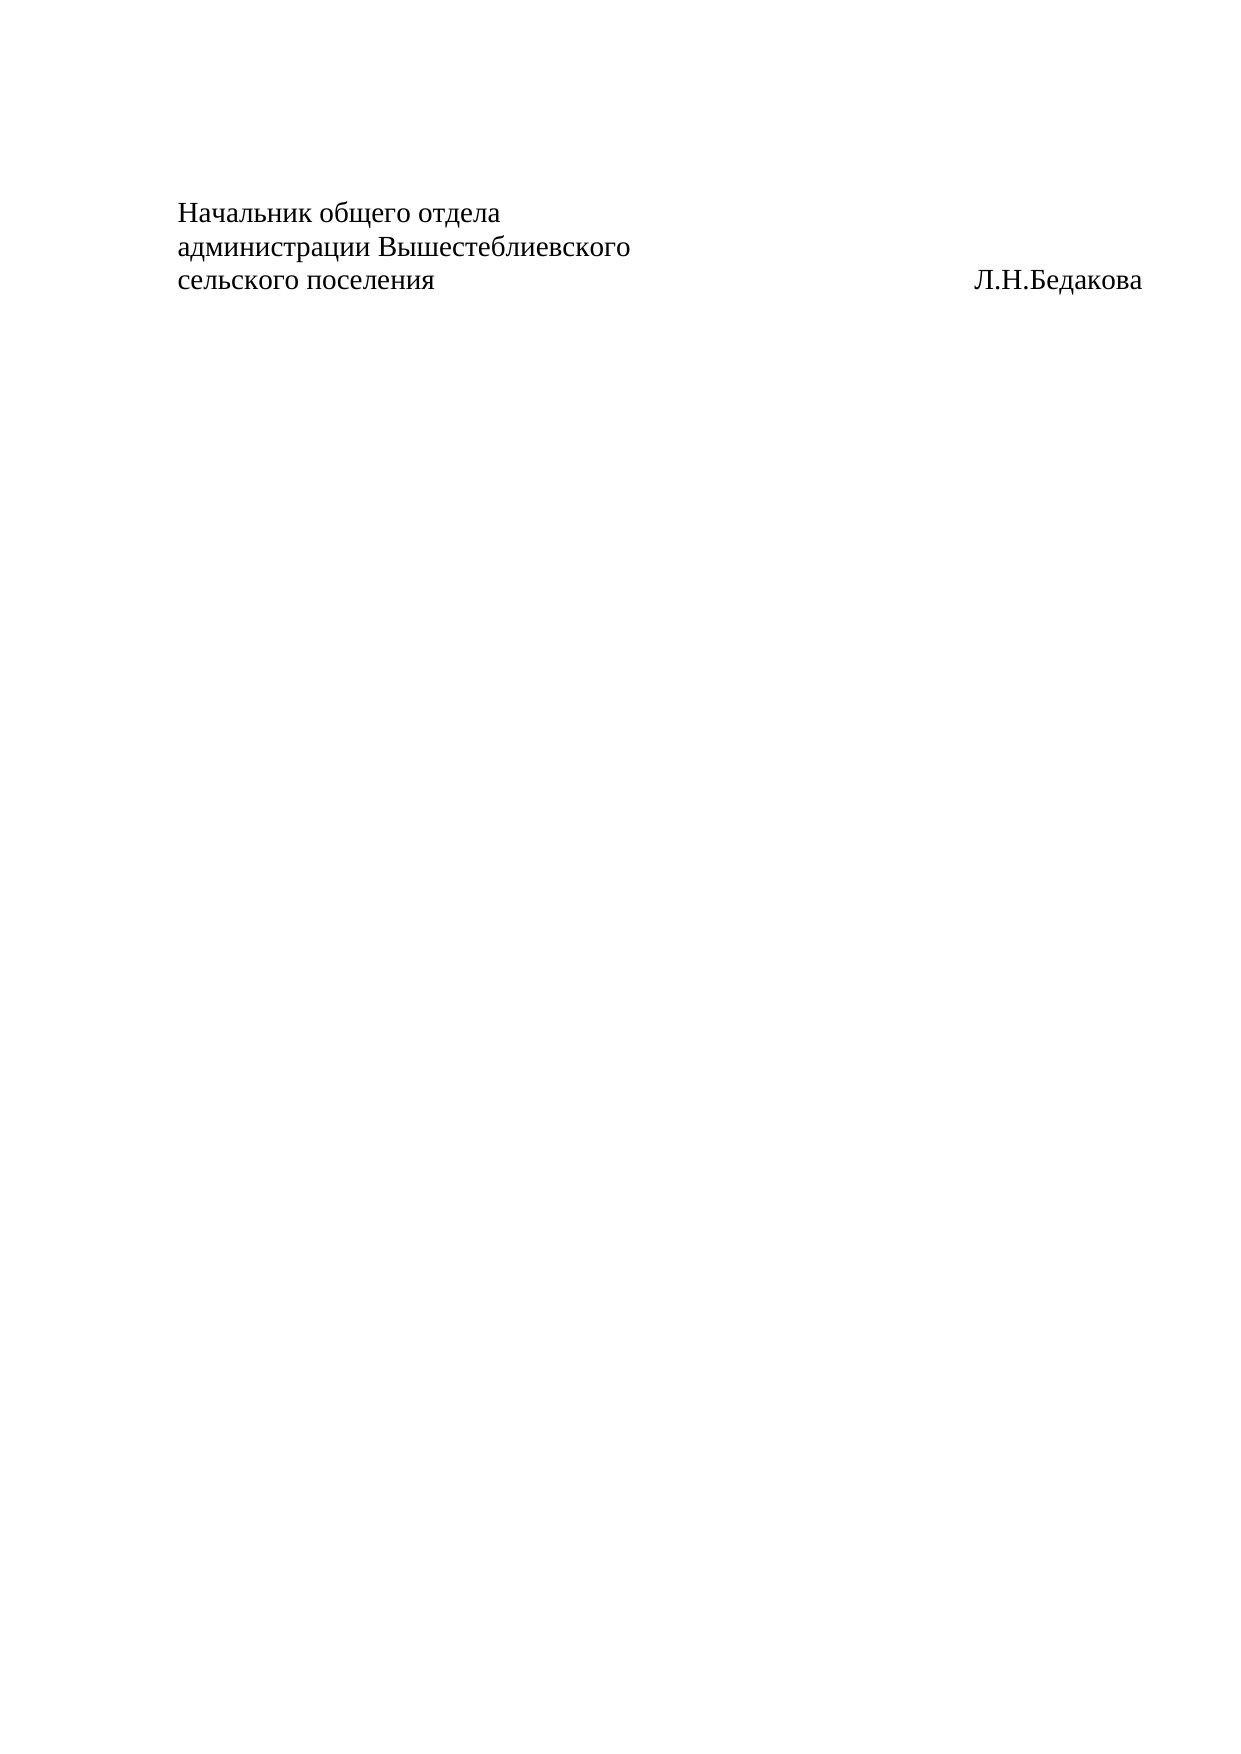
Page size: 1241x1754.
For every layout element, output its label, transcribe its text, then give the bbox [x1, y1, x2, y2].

text Начальник общего отдела [177, 195, 1152, 229]
text сельского поселения Л.Н.Бедакова [177, 262, 1152, 296]
text администрации Вышестеблиевского [177, 229, 1152, 262]
